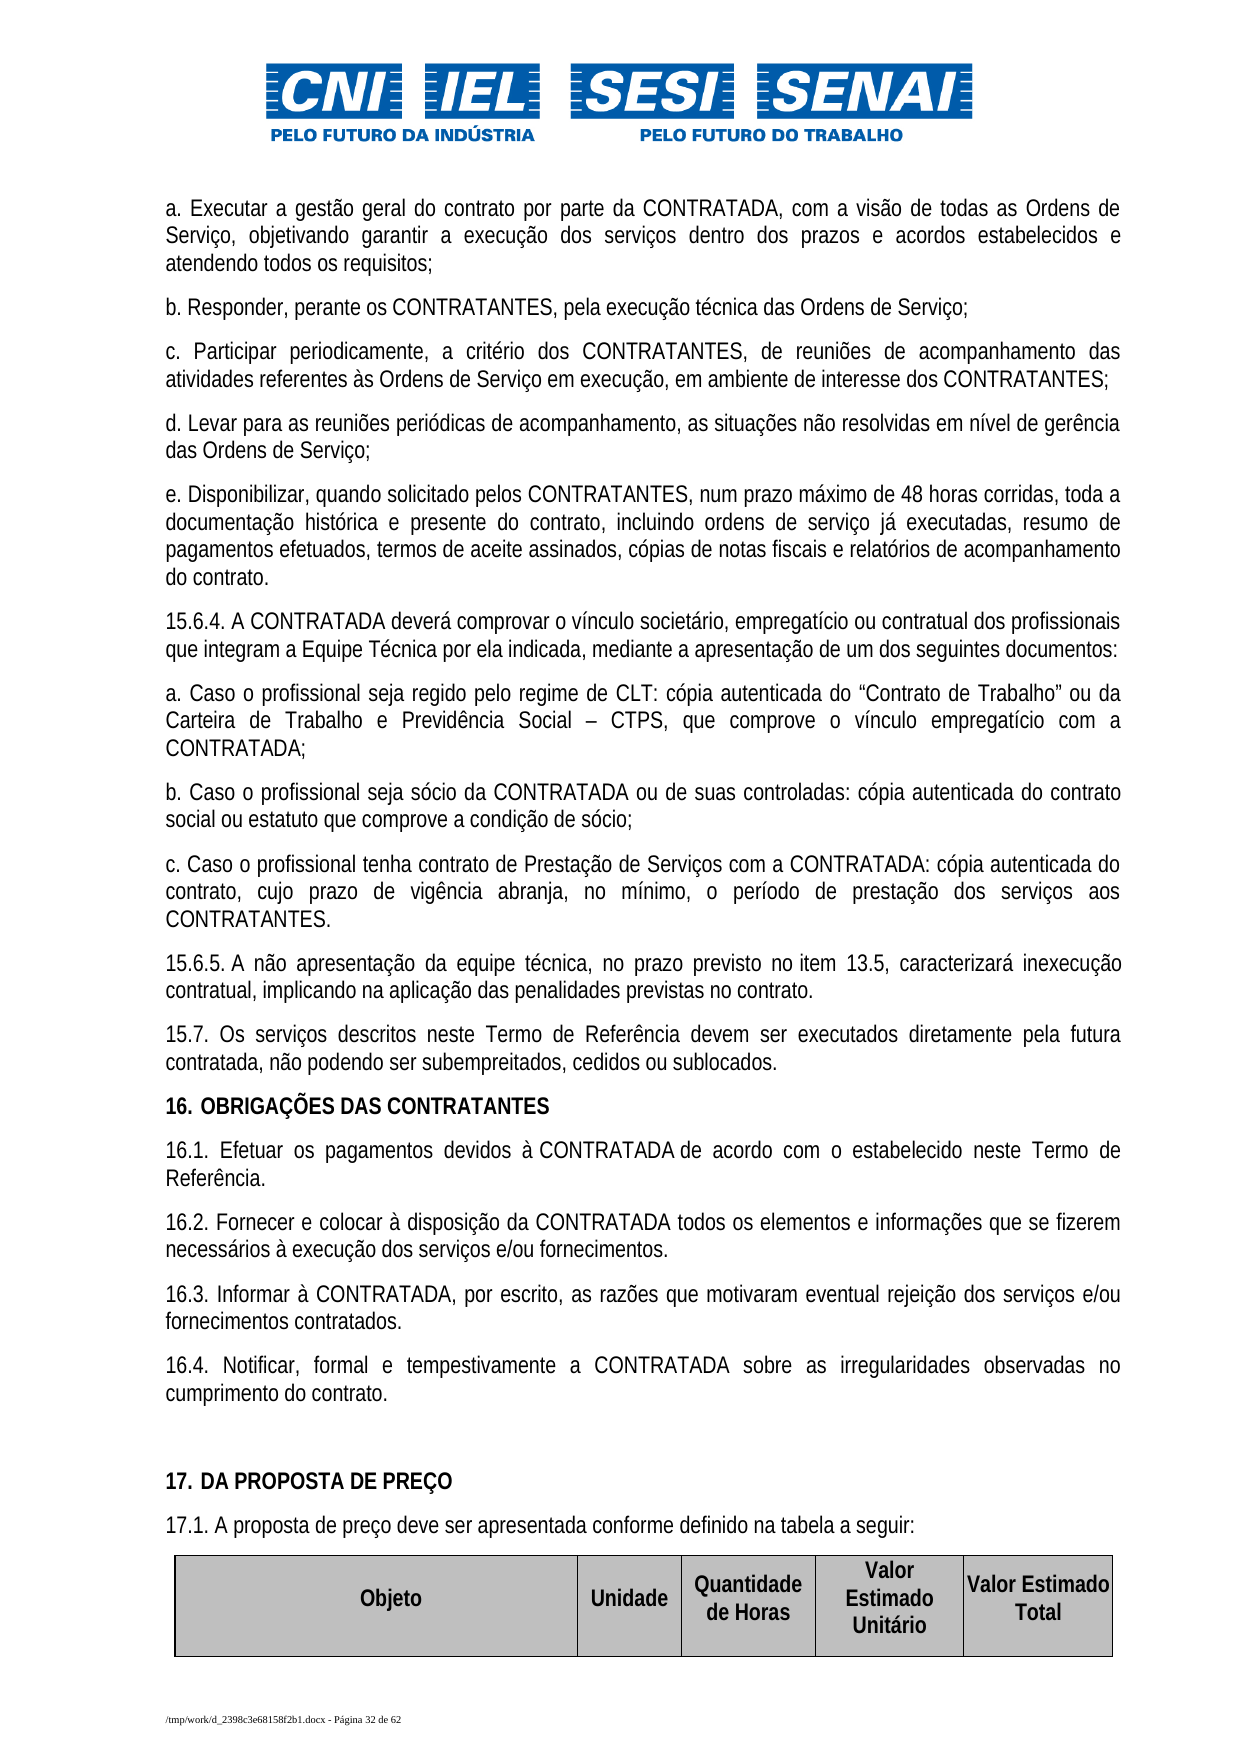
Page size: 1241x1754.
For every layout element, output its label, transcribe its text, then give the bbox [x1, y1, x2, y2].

table_header Quantidade de Horas [682, 1556, 815, 1656]
picture [257, 52, 983, 147]
table_header Objeto [176, 1556, 577, 1656]
table_header Valor Estimado Unitário [816, 1556, 963, 1656]
text 16.3. Informar à CONTRATADA, por escrito, as razões que motivaram eventual rejeição dos serviços e/ou fornecimentos contratados. [165, 1279, 1122, 1334]
text 16.4. Notificar, formal e tempestivamente a CONTRATADA sobre as irregularidades observadas no cumprimento do contrato. [165, 1351, 1122, 1406]
text 15.7. Os serviços descritos neste Termo de Referência devem ser executados diretamente pela futura contratada, não podendo ser subempreitados, cedidos ou sublocados. [165, 1020, 1122, 1075]
text 16.1. Efetuar os pagamentos devidos à CONTRATADA de acordo com o estabelecido neste Termo de Referência. [165, 1136, 1122, 1191]
text e. Disponibilizar, quando solicitado pelos CONTRATANTES, num prazo máximo de 48 horas corridas, toda a documentação histórica e presente do contrato, incluindo ordens de serviço já executadas, resumo de pagamentos efetuados, termos de aceite assinados, cópias de notas fiscais e relatórios de acompanhamento do contrato. [165, 480, 1122, 590]
text c. Caso o profissional tenha contrato de Prestação de Serviços com a CONTRATADA: cópia autenticada do contrato, cujo prazo de vigência abranja, no mínimo, o período de prestação dos serviços aos CONTRATANTES. [165, 849, 1122, 932]
text b. Caso o profissional seja sócio da CONTRATADA ou de suas controladas: cópia autenticada do contrato social ou estatuto que comprove a condição de sócio; [165, 778, 1122, 833]
list OBRIGAÇÕES DAS CONTRATANTES [165, 1092, 1122, 1119]
text a. Executar a gestão geral do contrato por parte da CONTRATADA, com a visão de todas as Ordens de Serviço, objetivando garantir a execução dos serviços dentro dos prazos e acordos estabelecidos e atendendo todos os requisitos; [165, 194, 1122, 276]
text a. Caso o profissional seja regido pelo regime de CLT: cópia autenticada do “Contrato de Trabalho” ou da Carteira de Trabalho e Previdência Social – CTPS, que comprove o vínculo empregatício com a CONTRATADA; [165, 679, 1122, 761]
text c. Participar periodicamente, a critério dos CONTRATANTES, de reuniões de acompanhamento das atividades referentes às Ordens de Serviço em execução, em ambiente de interesse dos CONTRATANTES; [165, 337, 1122, 392]
text 17.1. A proposta de preço deve ser apresentada conforme definido na tabela a seguir: [165, 1511, 1122, 1539]
text d. Levar para as reuniões periódicas de acompanhamento, as situações não resolvidas em nível de gerência das Ordens de Serviço; [165, 409, 1122, 464]
table_header Valor Estimado Total [964, 1556, 1112, 1656]
list DA PROPOSTA DE PREÇO [165, 1467, 1122, 1494]
text b. Responder, perante os CONTRATANTES, pela execução técnica das Ordens de Serviço; [165, 293, 1122, 320]
table_header Unidade [578, 1556, 681, 1656]
text 15.6.4. A CONTRATADA deverá comprovar o vínculo societário, empregatício ou contratual dos profissionais que integram a Equipe Técnica por ela indicada, mediante a apresentação de um dos seguintes documentos: [165, 607, 1122, 662]
text 15.6.5. A não apresentação da equipe técnica, no prazo previsto no item 13.5, caracterizará inexecução contratual, implicando na aplicação das penalidades previstas no contrato. [165, 949, 1122, 1004]
text 16.2. Fornecer e colocar à disposição da CONTRATADA todos os elementos e informações que se fizerem necessários à execução dos serviços e/ou fornecimentos. [165, 1208, 1122, 1263]
